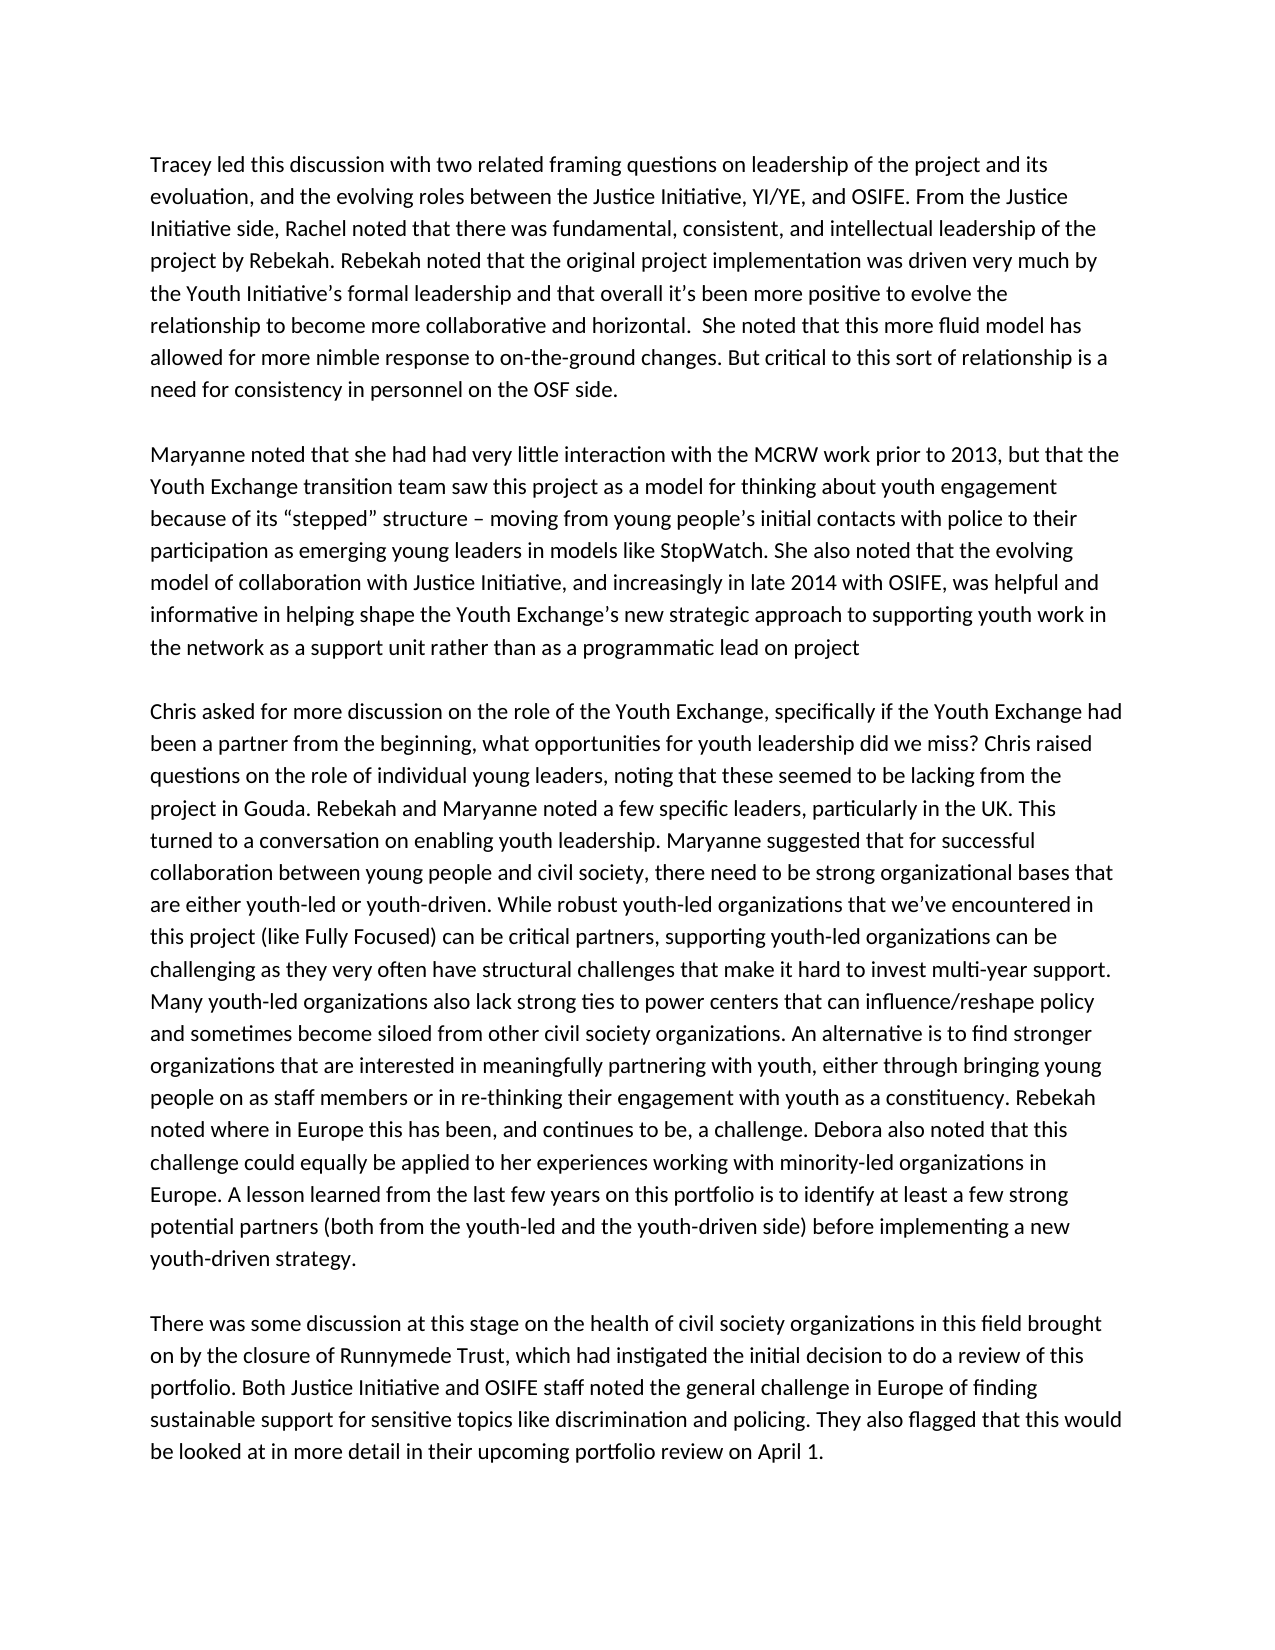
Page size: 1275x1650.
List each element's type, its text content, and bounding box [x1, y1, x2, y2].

text Tracey led this discussion with two related framing questions on leadership of the project and its evoluation, and the evolving roles between the Justice Initiative, YI/YE, and OSIFE. From the Justice Initiative side, Rachel noted that there was fundamental, consistent, and intellectual leadership of the project by Rebekah. Rebekah noted that the original project implementation was driven very much by the Youth Initiative’s formal leadership and that overall it’s been more positive to evolve the relationship to become more collaborative and horizontal. She noted that this more fluid model has allowed for more nimble response to on-the-ground changes. But critical to this sort of relationship is a need for consistency in personnel on the OSF side. [150, 150, 1125, 403]
text Maryanne noted that she had had very little interaction with the MCRW work prior to 2013, but that the Youth Exchange transition team saw this project as a model for thinking about youth engagement because of its “stepped” structure – moving from young people’s initial contacts with police to their participation as emerging young leaders in models like StopWatch. She also noted that the evolving model of collaboration with Justice Initiative, and increasingly in late 2014 with OSIFE, was helpful and informative in helping shape the Youth Exchange’s new strategic approach to supporting youth work in the network as a support unit rather than as a programmatic lead on project [150, 440, 1125, 661]
text Chris asked for more discussion on the role of the Youth Exchange, specifically if the Youth Exchange had been a partner from the beginning, what opportunities for youth leadership did we miss? Chris raised questions on the role of individual young leaders, noting that these seemed to be lacking from the project in Gouda. Rebekah and Maryanne noted a few specific leaders, particularly in the UK. This turned to a conversation on enabling youth leadership. Maryanne suggested that for successful collaboration between young people and civil society, there need to be strong organizational bases that are either youth-led or youth-driven. While robust youth-led organizations that we’ve encountered in this project (like Fully Focused) can be critical partners, supporting youth-led organizations can be challenging as they very often have structural challenges that make it hard to invest multi-year support. Many youth-led organizations also lack strong ties to power centers that can influence/reshape policy and sometimes become siloed from other civil society organizations. An alternative is to find stronger organizations that are interested in meaningfully partnering with youth, either through bringing young people on as staff members or in re-thinking their engagement with youth as a constituency. Rebekah noted where in Europe this has been, and continues to be, a challenge. Debora also noted that this challenge could equally be applied to her experiences working with minority-led organizations in Europe. A lesson learned from the last few years on this portfolio is to identify at least a few strong potential partners (both from the youth-led and the youth-driven side) before implementing a new youth-driven strategy. [150, 697, 1125, 1272]
text There was some discussion at this stage on the health of civil society organizations in this field brought on by the closure of Runnymede Trust, which had instigated the initial decision to do a review of this portfolio. Both Justice Initiative and OSIFE staff noted the general challenge in Europe of finding sustainable support for sensitive topics like discrimination and policing. They also flagged that this would be looked at in more detail in their upcoming portfolio review on April 1. [150, 1309, 1125, 1466]
